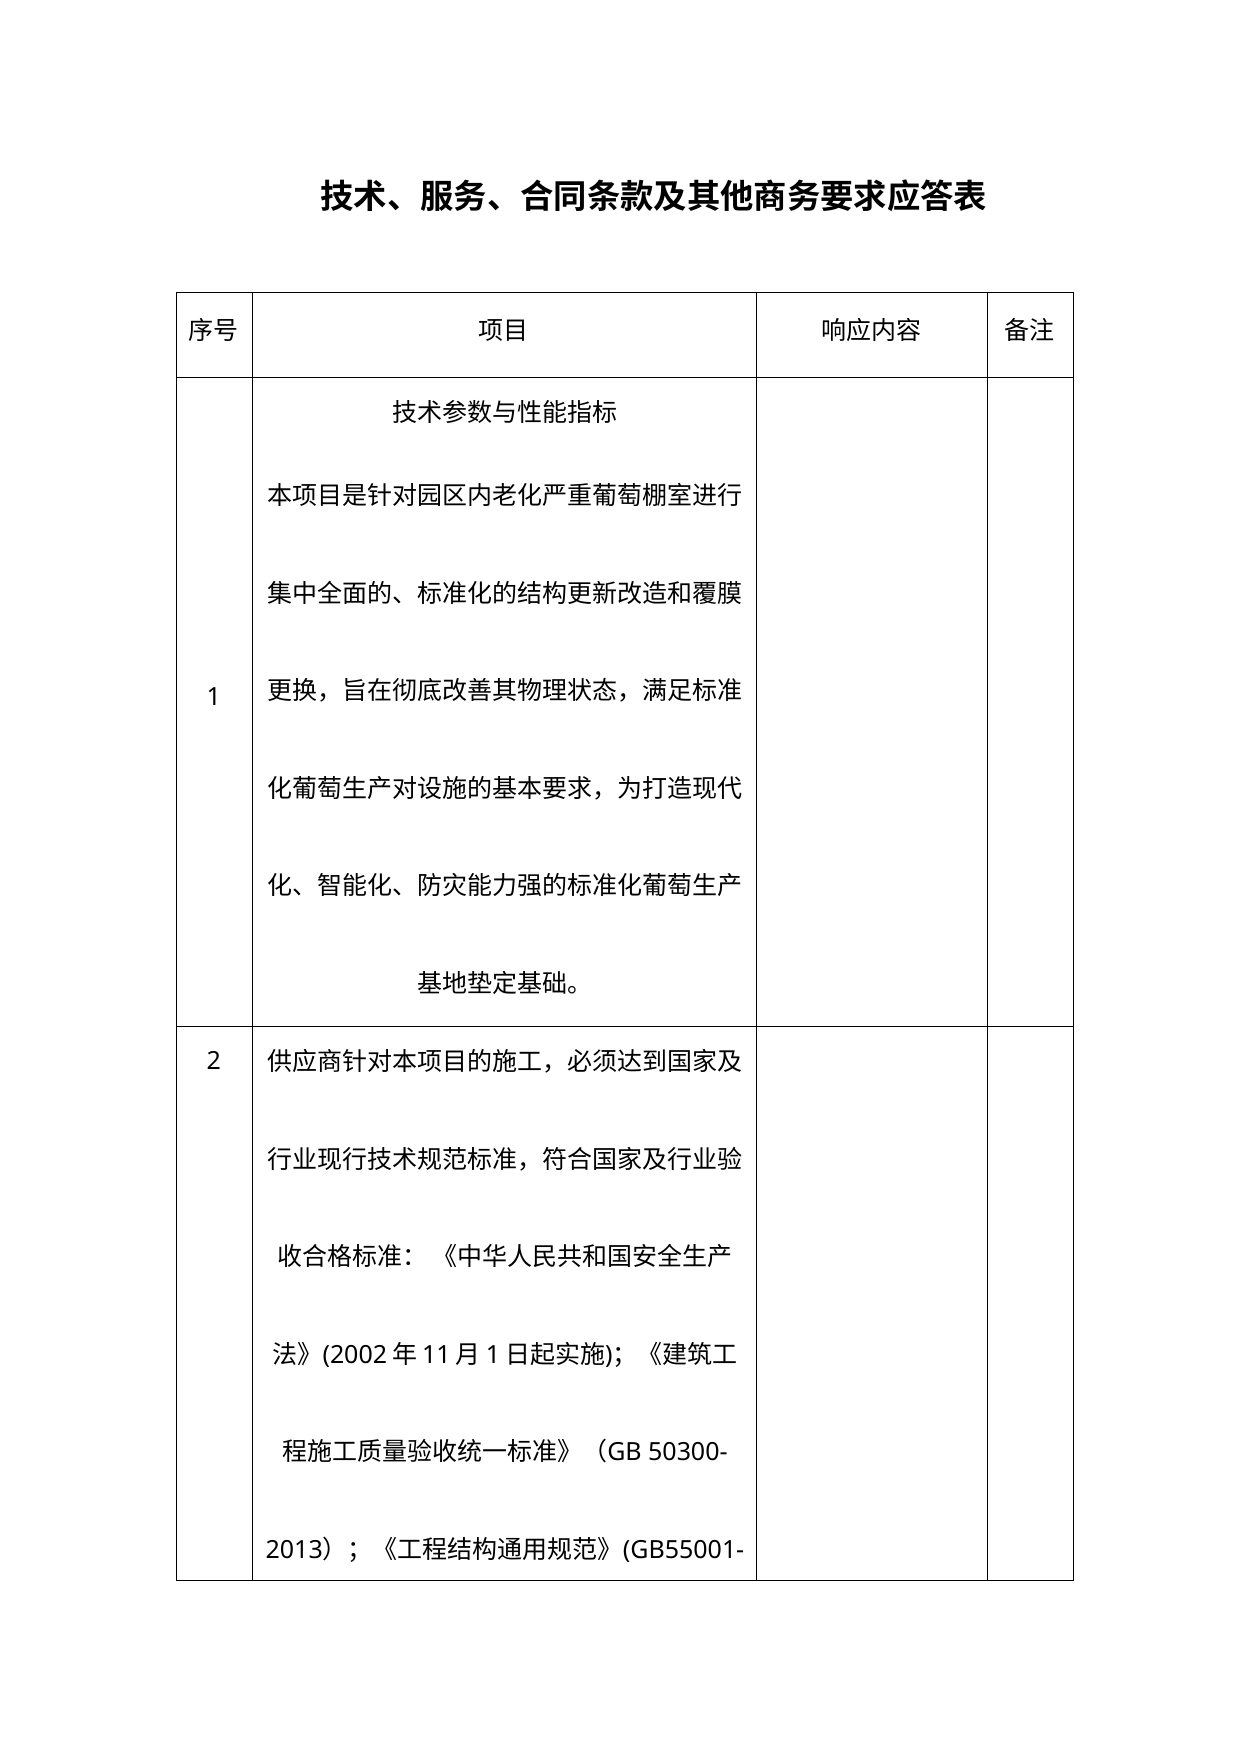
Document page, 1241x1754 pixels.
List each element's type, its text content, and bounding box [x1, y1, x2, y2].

table_cell 1 [177, 378, 252, 1026]
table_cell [253, 1027, 756, 1580]
table_header 备注 [988, 293, 1073, 377]
table_cell 技术参数与性能指标 本项目是针对园区内老化严重葡萄棚室进行集中全面的、标准化的结构更新改造和覆膜更换，旨在彻底改善其物理状态，满足标准化葡萄生产对设施的基本要求，为打造现代化、智能化、防灾能力强的标准化葡萄生产基地垫定基础。 [253, 378, 756, 1026]
table_cell 2 [177, 1027, 252, 1580]
table_cell [988, 1027, 1073, 1580]
text 技术、服务、合同条款及其他商务要求应答表 [187, 162, 1053, 227]
table_header 序号 [177, 293, 252, 377]
table_cell [757, 1027, 987, 1580]
table_cell [757, 378, 987, 1026]
table_cell [988, 378, 1073, 1026]
table_header 项目 [253, 293, 756, 377]
table_header 响应内容 [757, 293, 987, 377]
